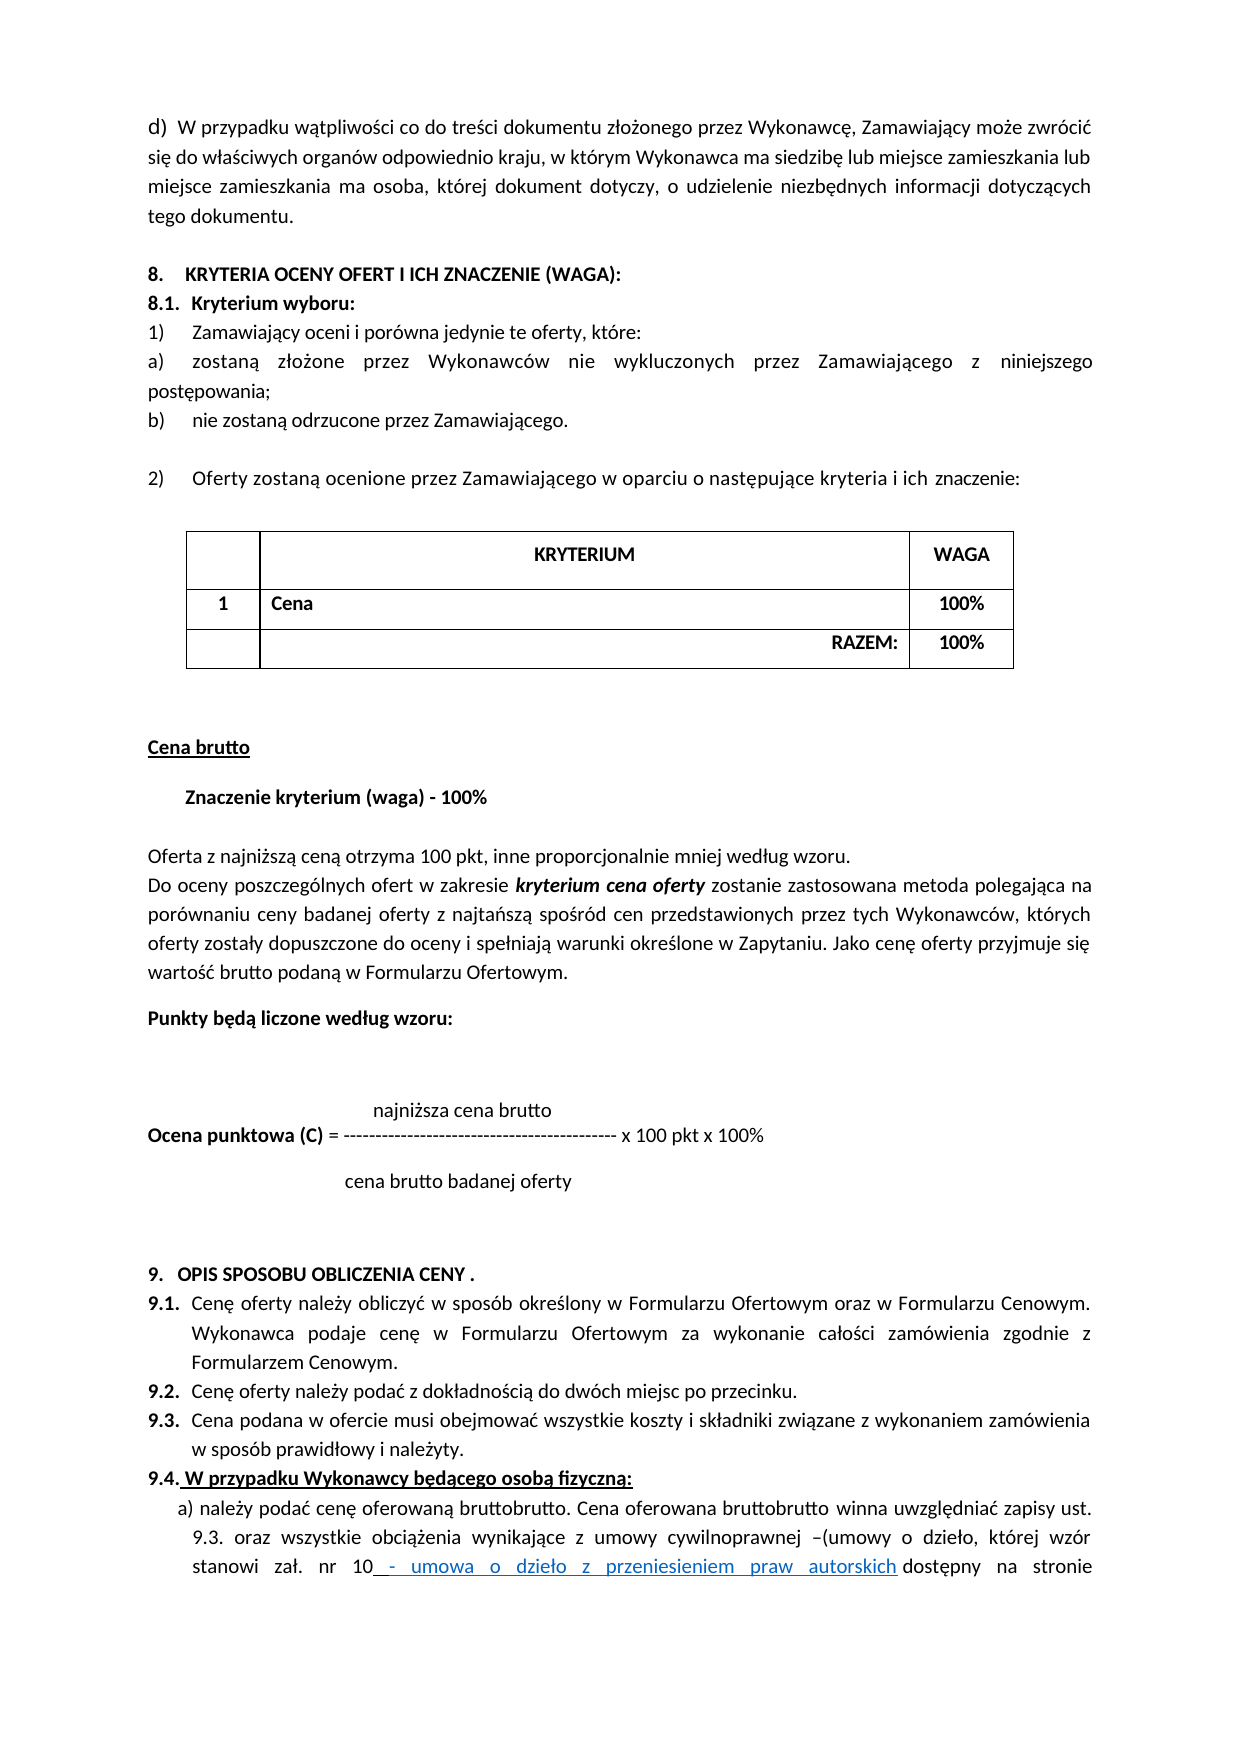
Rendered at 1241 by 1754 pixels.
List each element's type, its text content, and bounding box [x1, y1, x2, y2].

text najniższa cena brutto [148, 1097, 1093, 1122]
table_cell Cena [261, 590, 909, 628]
text Punkty będą liczone według wzoru: [148, 1005, 1093, 1031]
list W przypadku wątpliwości co do treści dokumentu złożonego przez Wykonawcę, Zamawiający może zwrócić się do właściwych organów odpowiednio kraju, w którym Wykonawca ma siedzibę lub miejsce zamieszkania lub miejsce zamieszkania ma osoba, której dokument dotyczy, o udzielenie niezbędnych informacji dotyczących tego dokumentu. [148, 112, 1093, 228]
list Kryterium wyboru: [148, 290, 1093, 316]
table_cell 100% [910, 630, 1013, 668]
list nie zostaną odrzucone przez Zamawiającego. [148, 407, 1093, 432]
table_header WAGA [910, 532, 1013, 589]
table_cell [187, 630, 259, 668]
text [177, 1495, 1093, 1578]
list OPIS SPOSOBU OBLICZENIA CENY . [148, 1261, 1093, 1287]
text Znaczenie kryterium (waga) - 100% [185, 784, 1093, 810]
list Cenę oferty należy podać z dokładnością do dwóch miejsc po przecinku. [148, 1378, 1093, 1403]
list Cena podana w ofercie musi obejmować wszystkie koszty i składniki związane z wykonaniem zamówienia w sposób prawidłowy i należyty. [148, 1407, 1093, 1462]
table_cell RAZEM: [261, 630, 909, 668]
table_cell 100% [910, 590, 1013, 628]
text cena brutto badanej oferty [148, 1169, 1093, 1194]
list KRYTERIA OCENY OFERT I ICH ZNACZENIE (WAGA): [148, 261, 1093, 287]
table_header KRYTERIUM [261, 532, 909, 589]
text Do oceny poszczególnych ofert w zakresie kryterium cena oferty zostanie zastosowana metoda polegająca na porównaniu ceny badanej oferty z najtańszą spośród cen przedstawionych przez tych Wykonawców, których oferty zostały dopuszczone do oceny i spełniają warunki określone w Zapytaniu. Jako cenę oferty przyjmuje się wartość brutto podaną w Formularzu Ofertowym. [148, 872, 1093, 985]
list Cenę oferty należy obliczyć w sposób określony w Formularzu Ofertowym oraz w Formularzu Cenowym. Wykonawca podaje cenę w Formularzu Ofertowym za wykonanie całości zamówienia zgodnie z Formularzem Cenowym. [148, 1291, 1093, 1374]
table_header [187, 532, 259, 589]
text Cena brutto [148, 734, 1093, 760]
table_cell 1 [187, 590, 259, 628]
text Oferta z najniższą ceną otrzyma 100 pkt, inne proporcjonalnie mniej według wzoru. [148, 843, 1093, 868]
list Zamawiający oceni i porówna jedynie te oferty, które: [148, 319, 1093, 345]
text 9.4. W przypadku Wykonawcy będącego osobą fizyczną: [148, 1466, 1093, 1491]
list zostaną złożone przez Wykonawców nie wykluczonych przez Zamawiającego z niniejszego postępowania; [148, 349, 1093, 403]
list Oferty zostaną ocenione przez Zamawiającego w oparciu o następujące kryteria i ich znaczenie: [148, 465, 1093, 491]
text Ocena punktowa (C) = ------------------------------------------- x 100 pkt x 100% [148, 1122, 1093, 1148]
